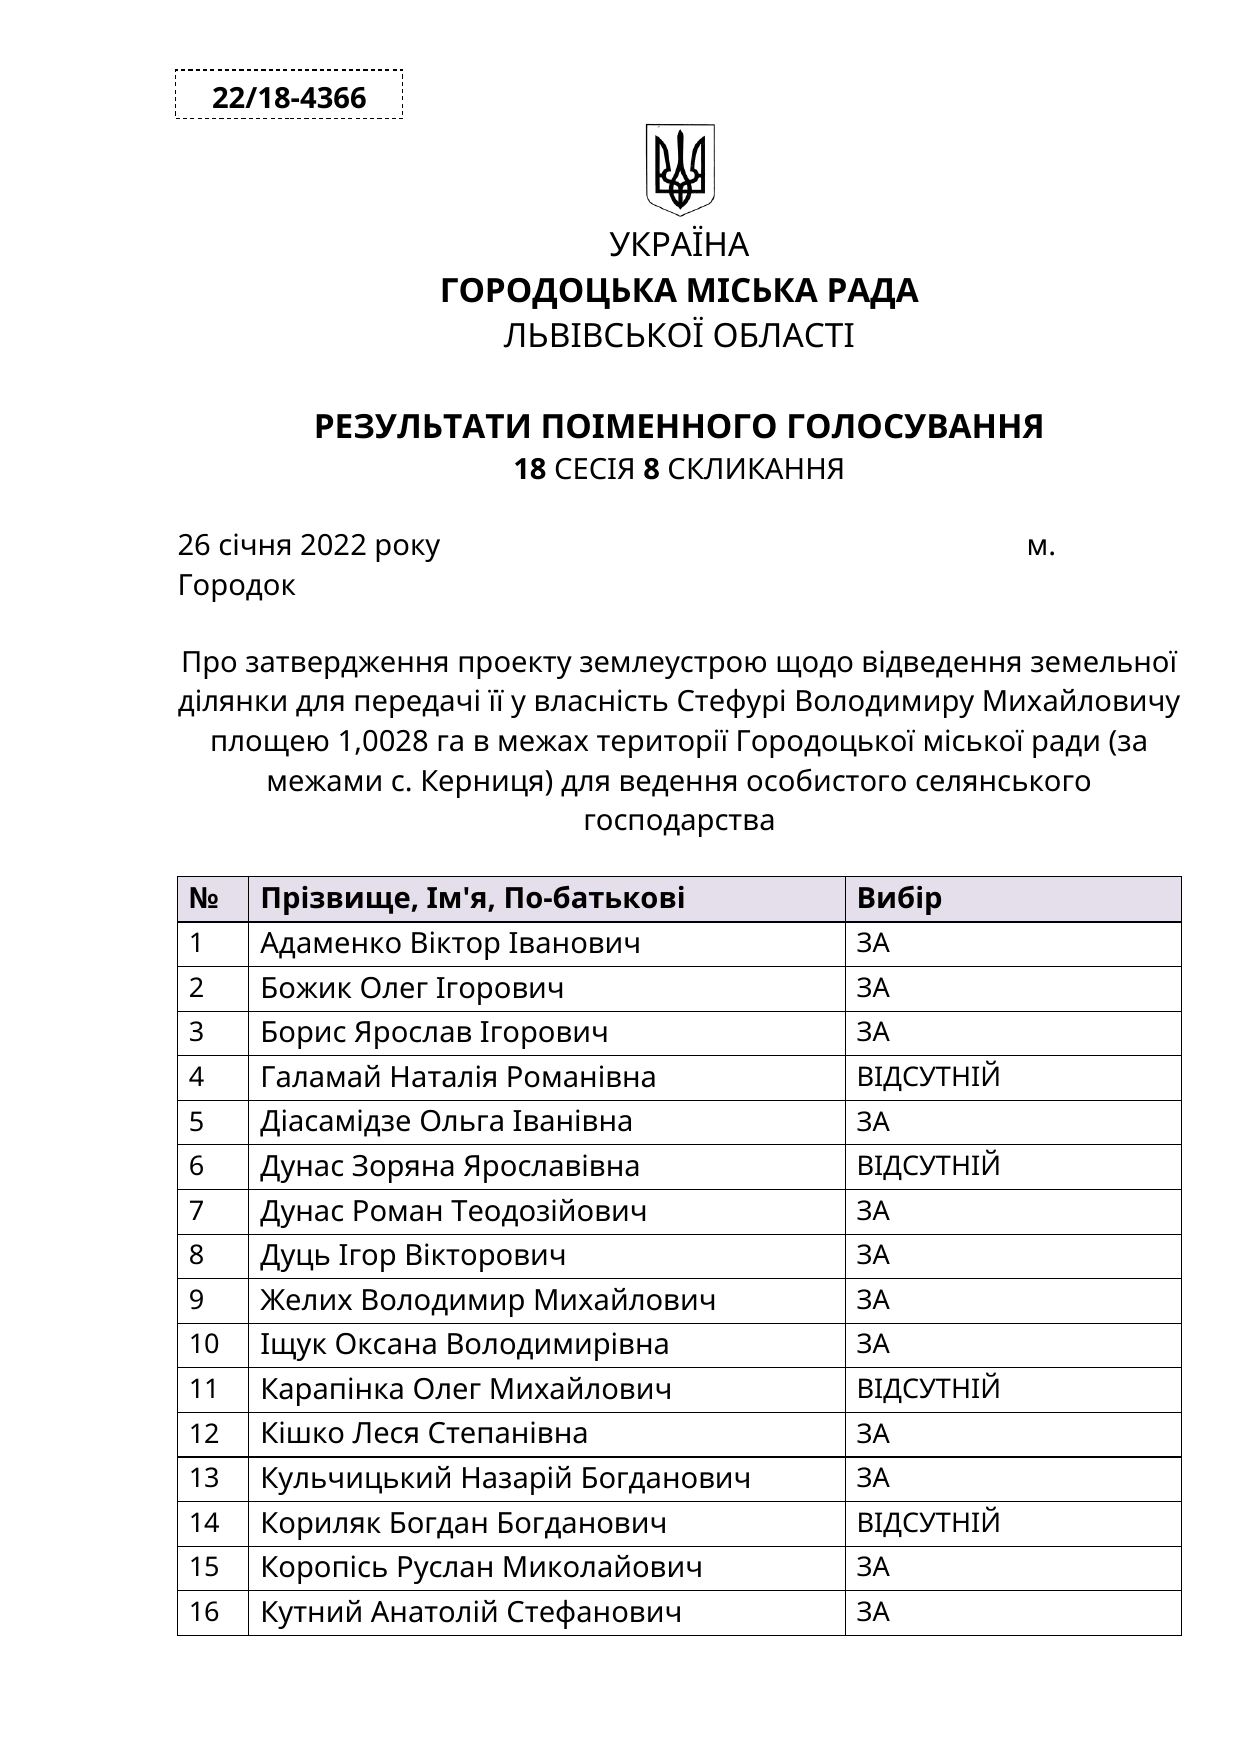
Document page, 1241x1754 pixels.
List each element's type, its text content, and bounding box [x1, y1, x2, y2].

table_cell 8 [178, 1235, 248, 1278]
table_cell ВІДСУТНІЙ [846, 1502, 1181, 1546]
table_cell ЗА [846, 967, 1181, 1011]
text ЛЬВІВСЬКОЇ ОБЛАСТІ [177, 312, 1181, 357]
table_cell ЗА [846, 1101, 1181, 1144]
table_cell 10 [178, 1324, 248, 1367]
table_cell 5 [178, 1101, 248, 1144]
table_cell 13 [178, 1458, 248, 1501]
table_cell Желих Володимир Михайлович [249, 1279, 845, 1323]
text 26 січня 2022 року м. Городок [177, 525, 1181, 604]
table_cell 1 [178, 923, 248, 966]
table_cell 11 [178, 1368, 248, 1412]
text Про затвердження проекту землеустрою щодо відведення земельної ділянки для передачі її у власність Стефурі Володимиру Михайловичу площею 1,0028 га в межах території Городоцької міської ради (за межами с. Керниця) для ведення особистого селянського господарства [177, 641, 1181, 839]
table_cell Кішко Леся Степанівна [249, 1413, 845, 1456]
table_cell ЗА [846, 1012, 1181, 1055]
table_cell ЗА [846, 1591, 1181, 1635]
table_cell Дунас Роман Теодозійович [249, 1190, 845, 1233]
text 18 СЕСІЯ 8 СКЛИКАННЯ [177, 448, 1181, 488]
table_cell ВІДСУТНІЙ [846, 1145, 1181, 1189]
table_cell Іщук Оксана Володимирівна [249, 1324, 845, 1367]
table_cell Кориляк Богдан Богданович [249, 1502, 845, 1546]
table_cell 14 [178, 1502, 248, 1546]
table_cell ЗА [846, 1279, 1181, 1323]
table_cell ВІДСУТНІЙ [846, 1056, 1181, 1100]
table_header Прізвище, Ім'я, По-батькові [249, 877, 845, 921]
table_cell Адаменко Віктор Іванович [249, 923, 845, 966]
picture [633, 118, 726, 221]
table_cell ЗА [846, 1190, 1181, 1233]
table_cell 9 [178, 1279, 248, 1323]
table_cell Коропісь Руслан Миколайович [249, 1547, 845, 1590]
table_cell ЗА [846, 1458, 1181, 1501]
table_cell ЗА [846, 1413, 1181, 1456]
table_cell 12 [178, 1413, 248, 1456]
table_header № [178, 877, 248, 921]
table_cell Діасамідзе Ольга Іванівна [249, 1101, 845, 1144]
table_cell Дунас Зоряна Ярославівна [249, 1145, 845, 1189]
text ГОРОДОЦЬКА МІСЬКА РАДА [177, 266, 1181, 312]
table_cell Карапінка Олег Михайлович [249, 1368, 845, 1412]
table_cell Борис Ярослав Ігорович [249, 1012, 845, 1055]
table_cell Кутний Анатолій Стефанович [249, 1591, 845, 1635]
text УКРАЇНА [177, 221, 1181, 266]
table_cell ЗА [846, 1547, 1181, 1590]
table_cell 3 [178, 1012, 248, 1055]
table_cell 6 [178, 1145, 248, 1189]
table_cell ЗА [846, 1235, 1181, 1278]
table_cell Галамай Наталія Романівна [249, 1056, 845, 1100]
table_cell 16 [178, 1591, 248, 1635]
table_cell 2 [178, 967, 248, 1011]
table_cell Дуць Ігор Вікторович [249, 1235, 845, 1278]
table_cell ЗА [846, 923, 1181, 966]
table_cell Кульчицький Назарій Богданович [249, 1458, 845, 1501]
table_cell 7 [178, 1190, 248, 1233]
table_header Вибір [846, 877, 1181, 921]
table_cell 4 [178, 1056, 248, 1100]
table_cell ЗА [846, 1324, 1181, 1367]
table_cell 15 [178, 1547, 248, 1590]
table_cell Божик Олег Ігорович [249, 967, 845, 1011]
table_cell ВІДСУТНІЙ [846, 1368, 1181, 1412]
text РЕЗУЛЬТАТИ ПОІМЕННОГО ГОЛОСУВАННЯ [177, 403, 1181, 448]
